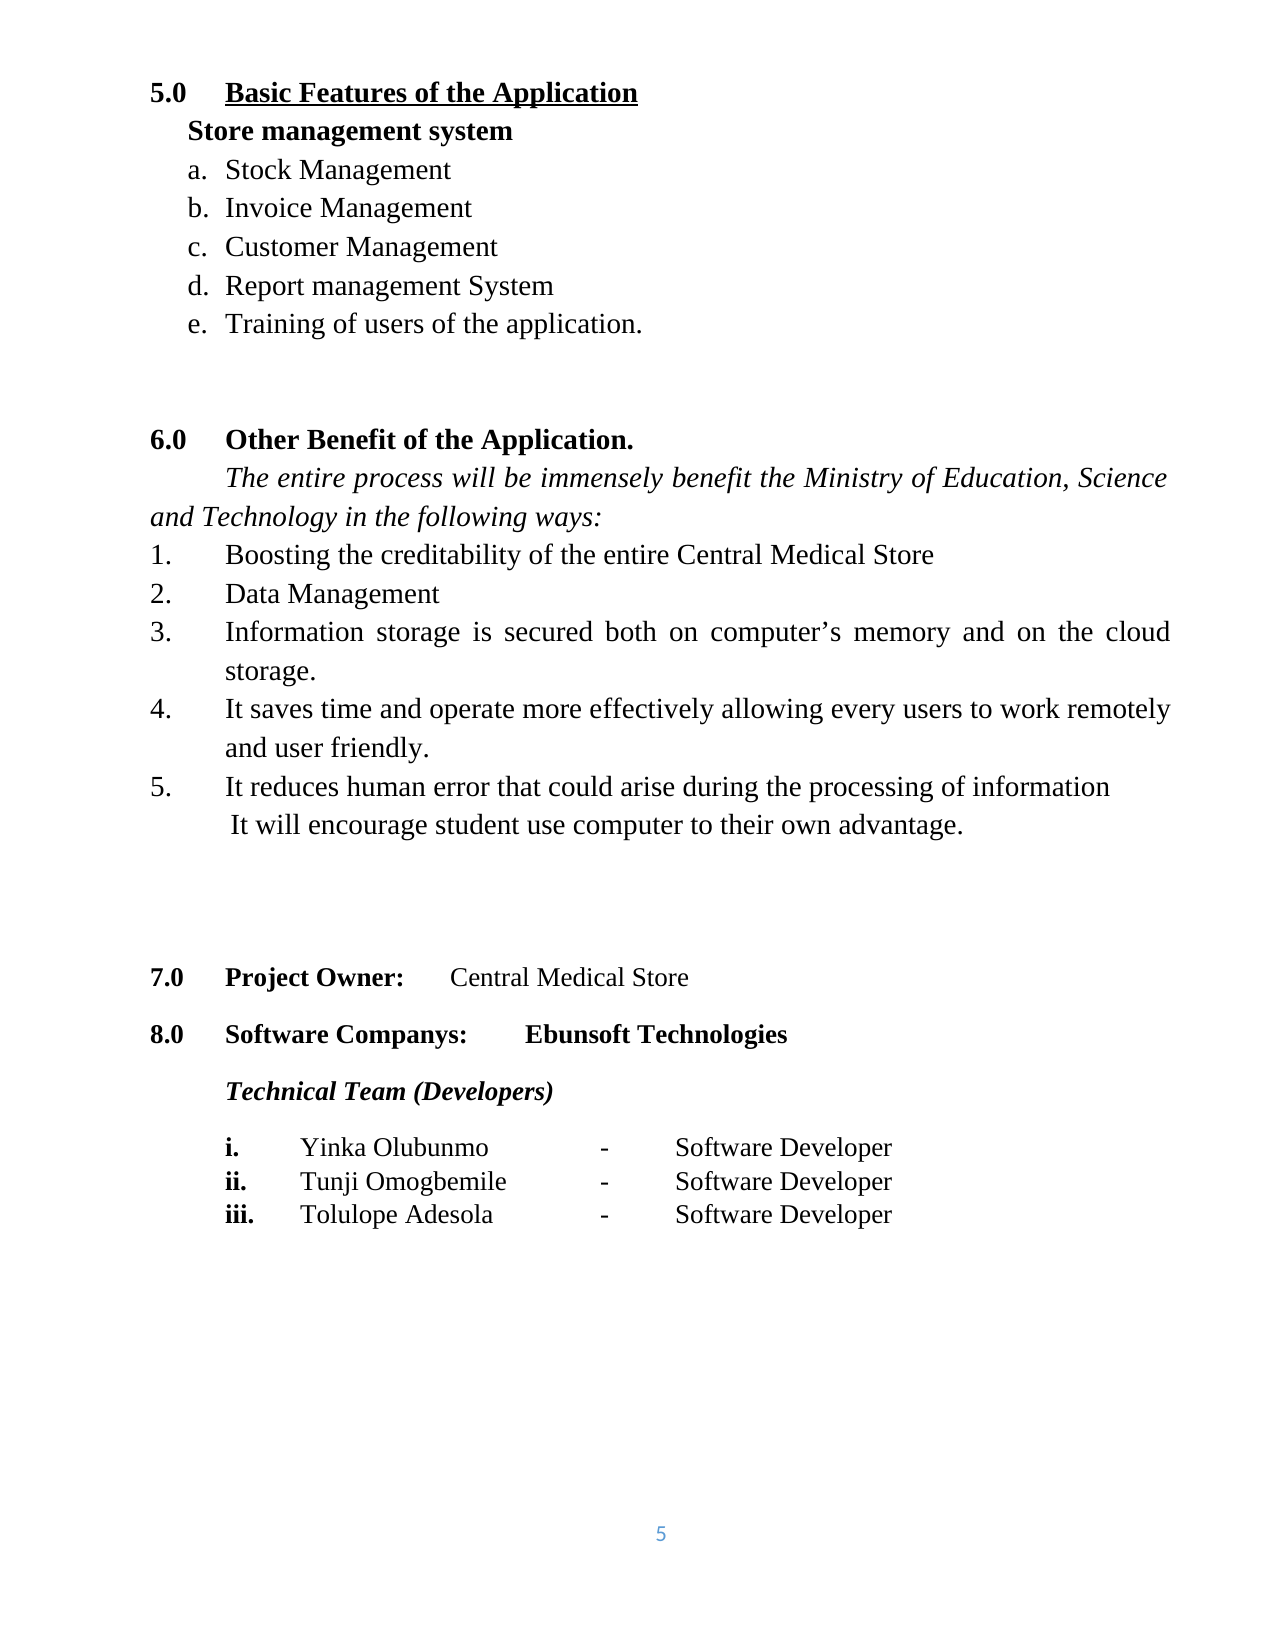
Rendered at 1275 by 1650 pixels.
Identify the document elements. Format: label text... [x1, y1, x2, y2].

list Stock Management [187, 152, 1172, 186]
text 4. It saves time and operate more effectively allowing every users to work remotely and user friendly. [150, 692, 1172, 764]
text 8.0 Software Companys: Ebunsoft Technologies [150, 1018, 1172, 1049]
list Training of users of the application. [187, 306, 1172, 340]
text It will encourage student use computer to their own advantage. [150, 807, 1172, 841]
text 1. Boosting the creditability of the entire Central Medical Store [150, 537, 1172, 571]
text 5.0 Basic Features of the Application [150, 75, 1172, 108]
text The entire process will be immensely benefit the Ministry of Education, Science and Technology in the following ways: [150, 460, 1172, 532]
text 2. Data Management [150, 576, 1172, 609]
text 7.0 Project Owner: Central Medical Store [150, 961, 1172, 993]
list Store management system [187, 113, 1172, 147]
list Customer Management [187, 229, 1172, 263]
list Invoice Management [187, 191, 1172, 224]
text 6.0 Other Benefit of the Application. [150, 422, 1172, 455]
list Report management System [187, 268, 1172, 301]
list Tolulope Adesola - Software Developer [225, 1198, 1172, 1229]
text 5. It reduces human error that could arise during the processing of information [150, 769, 1172, 802]
list Yinka Olubunmo - Software Developer [225, 1131, 1172, 1162]
text Technical Team (Developers) [225, 1074, 1172, 1106]
list Tunji Omogbemile - Software Developer [225, 1165, 1172, 1196]
text 3. Information storage is secured both on computer’s memory and on the cloud storage. [150, 614, 1172, 687]
